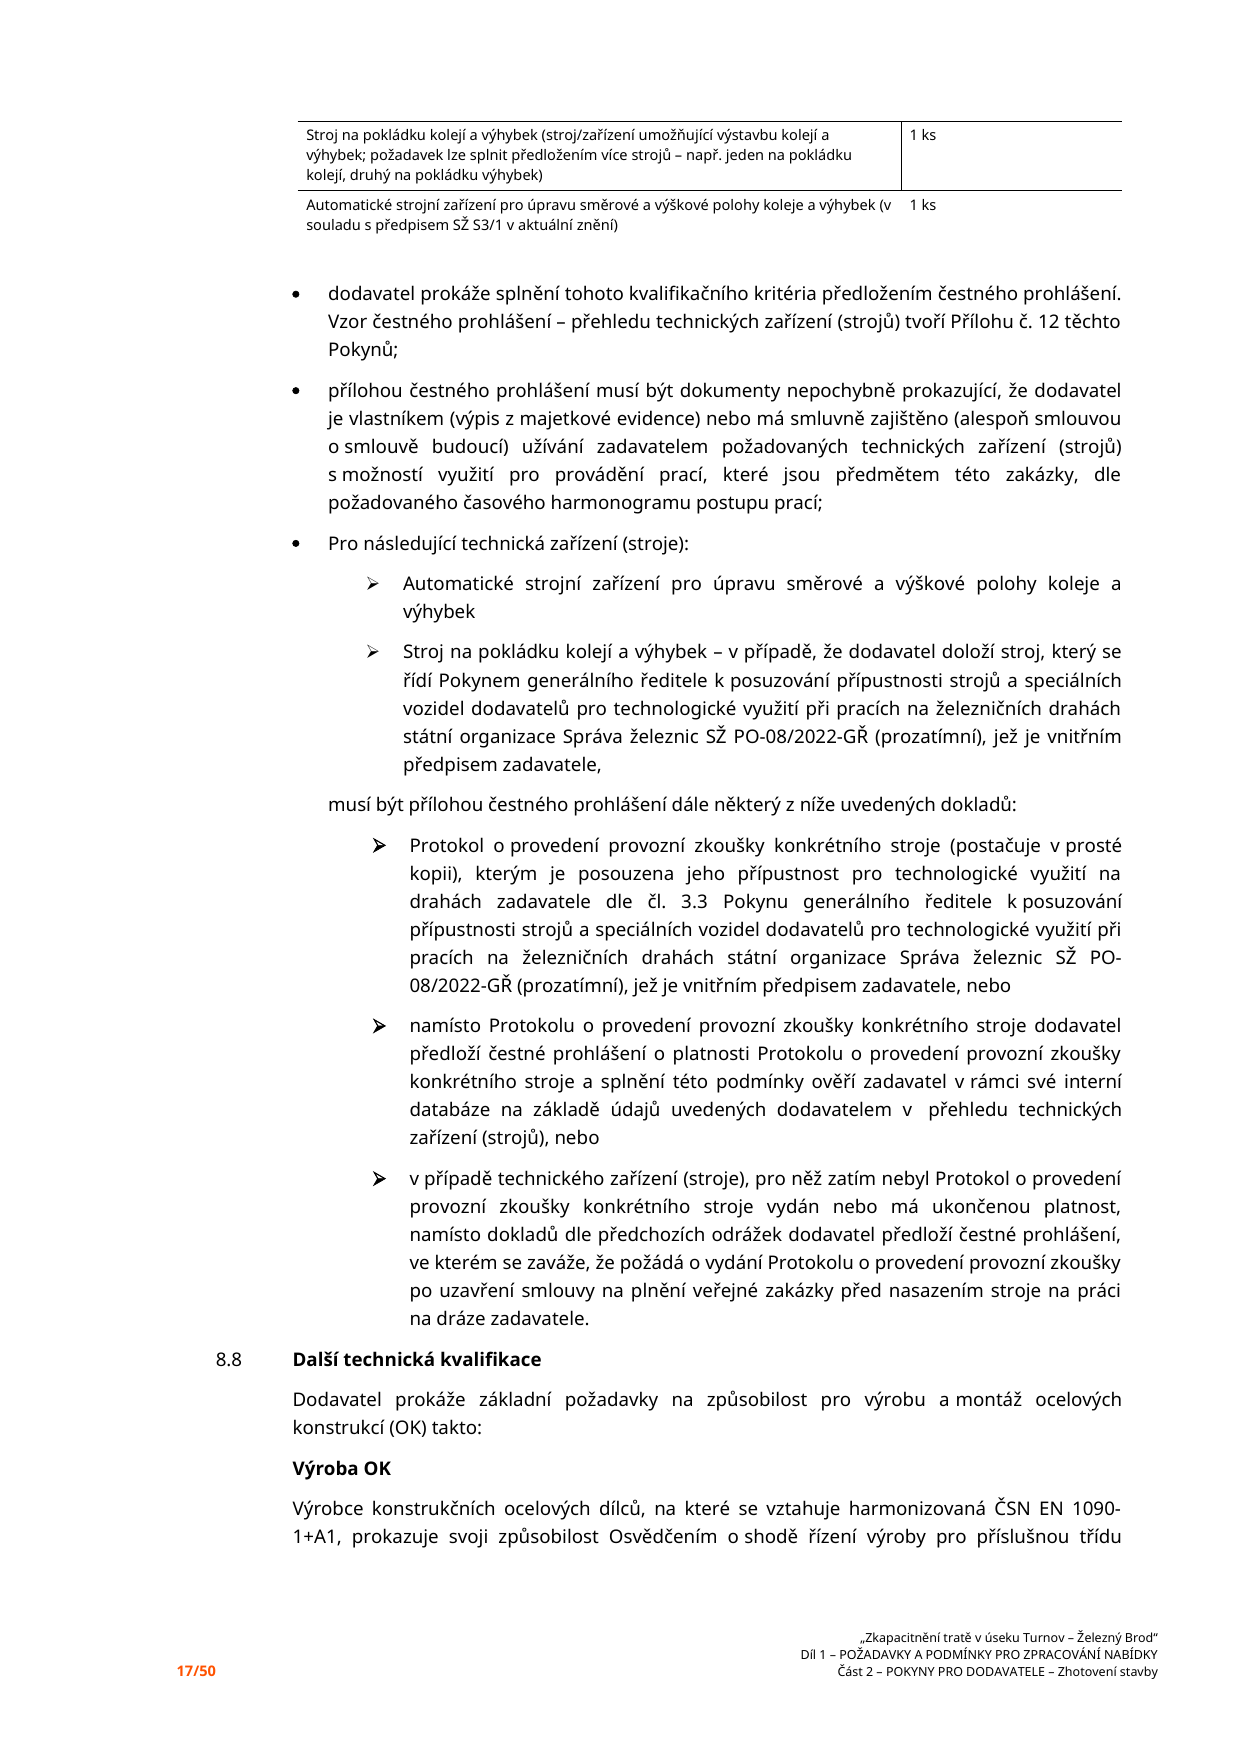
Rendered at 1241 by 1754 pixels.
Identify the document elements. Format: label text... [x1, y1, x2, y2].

list v případě technického zařízení (stroje), pro něž zatím nebyl Protokol o provedení provozní zkoušky konkrétního stroje vydán nebo má ukončenou platnost, namísto dokladů dle předchozích odrážek dodavatel předloží čestné prohlášení, ve kterém se zaváže, že požádá o vydání Protokolu o provedení provozní zkoušky po uzavření smlouvy na plnění veřejné zakázky před nasazením stroje na práci na dráze zadavatele. [372, 1165, 1122, 1331]
text Další technická kvalifikace [216, 1346, 1122, 1371]
list namísto Protokolu o provedení provozní zkoušky konkrétního stroje dodavatel předloží čestné prohlášení o platnosti Protokolu o provedení provozní zkoušky konkrétního stroje a splnění této podmínky ověří zadavatel v rámci své interní databáze na základě údajů uvedených dodavatelem v přehledu technických zařízení (strojů), nebo [372, 1013, 1122, 1150]
table_cell Automatické strojní zařízení pro úpravu směrové a výškové polohy koleje a výhybek (v souladu s předpisem SŽ S3/1 v aktuální znění) [298, 191, 901, 240]
list Automatické strojní zařízení pro úpravu směrové a výškové polohy koleje a výhybek [365, 570, 1122, 624]
text dodavatel prokáže splnění tohoto kvalifikačního kritéria předložením čestného prohlášení. Vzor čestného prohlášení – přehledu technických zařízení (strojů) tvoří Přílohu č. 12 těchto Pokynů; [292, 281, 1122, 362]
table_cell Stroj na pokládku kolejí a výhybek (stroj/zařízení umožňující výstavbu kolejí a výhybek; požadavek lze splnit předložením více strojů – např. jeden na pokládku kolejí, druhý na pokládku výhybek) [298, 122, 901, 190]
text přílohou čestného prohlášení musí být dokumenty nepochybně prokazující, že dodavatel je vlastníkem (výpis z majetkové evidence) nebo má smluvně zajištěno (alespoň smlouvou o smlouvě budoucí) užívání zadavatelem požadovaných technických zařízení (strojů) s možností využití pro provádění prací, které jsou předmětem této zakázky, dle požadovaného časového harmonogramu postupu prací; [292, 377, 1122, 515]
table_cell 1 ks [902, 122, 1122, 190]
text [292, 1495, 1122, 1549]
text Výroba OK [292, 1455, 1122, 1480]
list musí být přílohou čestného prohlášení dále některý z níže uvedených dokladů: [328, 791, 1122, 817]
list Stroj na pokládku kolejí a výhybek – v případě, že dodavatel doloží stroj, který se řídí Pokynem generálního ředitele k posuzování přípustnosti strojů a speciálních vozidel dodavatelů pro technologické využití při pracích na železničních drahách státní organizace Správa železnic SŽ PO-08/2022-GŘ (prozatímní), jež je vnitřním předpisem zadavatele, [365, 639, 1122, 776]
table_cell 1 ks [901, 191, 1122, 240]
text Pro následující technická zařízení (stroje): [292, 530, 1122, 555]
list Protokol o provedení provozní zkoušky konkrétního stroje (postačuje v prosté kopii), kterým je posouzena jeho přípustnost pro technologické využití na drahách zadavatele dle čl. 3.3 Pokynu generálního ředitele k posuzování přípustnosti strojů a speciálních vozidel dodavatelů pro technologické využití při pracích na železničních drahách státní organizace Správa železnic SŽ PO-08/2022-GŘ (prozatímní), jež je vnitřním předpisem zadavatele, nebo [372, 832, 1122, 998]
text Dodavatel prokáže základní požadavky na způsobilost pro výrobu a montáž ocelových konstrukcí (OK) takto: [292, 1386, 1122, 1440]
